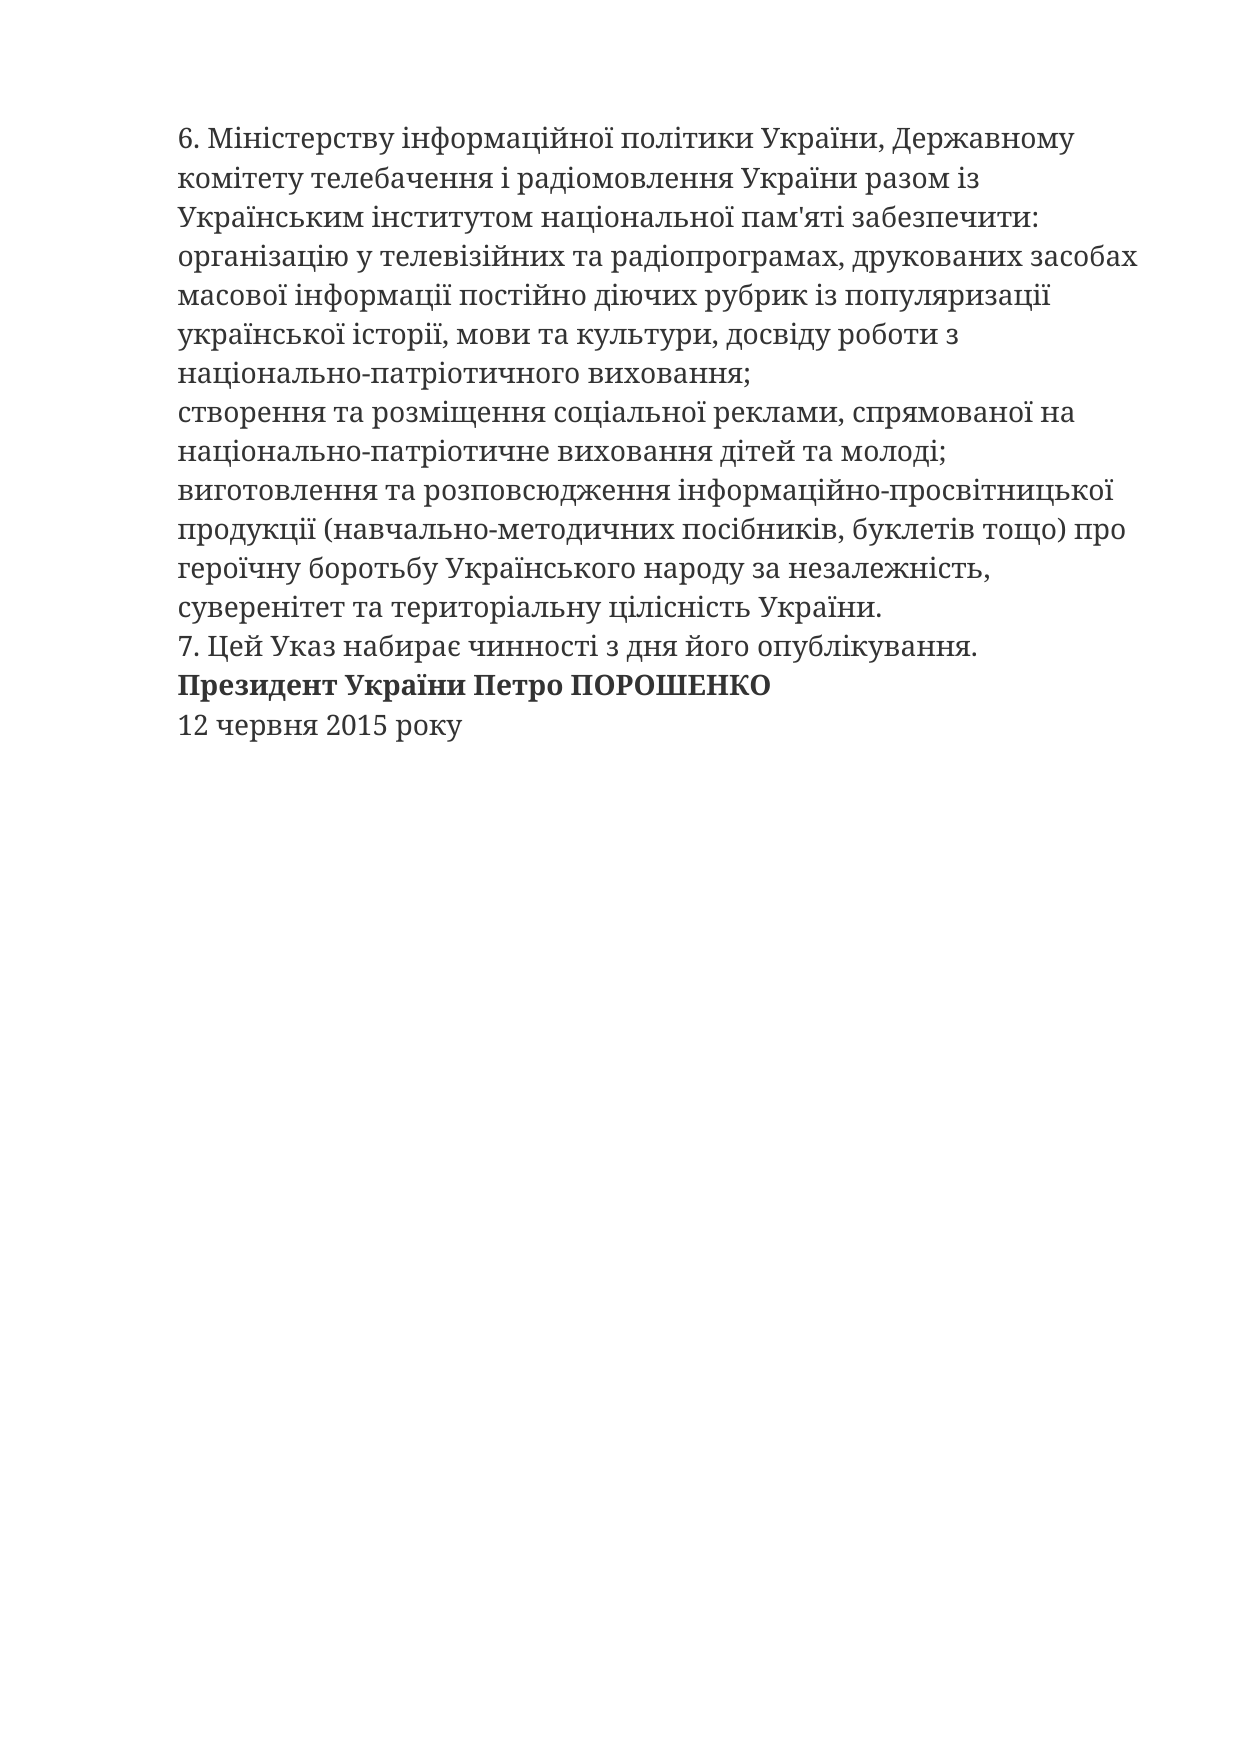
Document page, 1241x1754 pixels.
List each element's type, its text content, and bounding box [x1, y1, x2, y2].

text виготовлення та розповсюдження інформаційно-просвітницької продукції (навчально-методичних посібників, буклетів тощо) про героїчну боротьбу Українського народу за незалежність, суверенітет та територіальну цілісність України. [177, 470, 1152, 626]
text 12 червня 2015 року [177, 704, 1152, 743]
text 6. Міністерству інформаційної політики України, Державному комітету телебачення і радіомовлення України разом із Українським інститутом національної пам'яті забезпечити: [177, 118, 1152, 235]
text Президент України Петро ПОРОШЕНКО [177, 665, 1152, 704]
text організацію у телевізійних та радіопрограмах, друкованих засобах масової інформації постійно діючих рубрик із популяризації української історії, мови та культури, досвіду роботи з національно-патріотичного виховання; [177, 235, 1152, 392]
text 7. Цей Указ набирає чинності з дня його опублікування. [177, 626, 1152, 665]
text створення та розміщення соціальної реклами, спрямованої на національно-патріотичне виховання дітей та молоді; [177, 392, 1152, 470]
